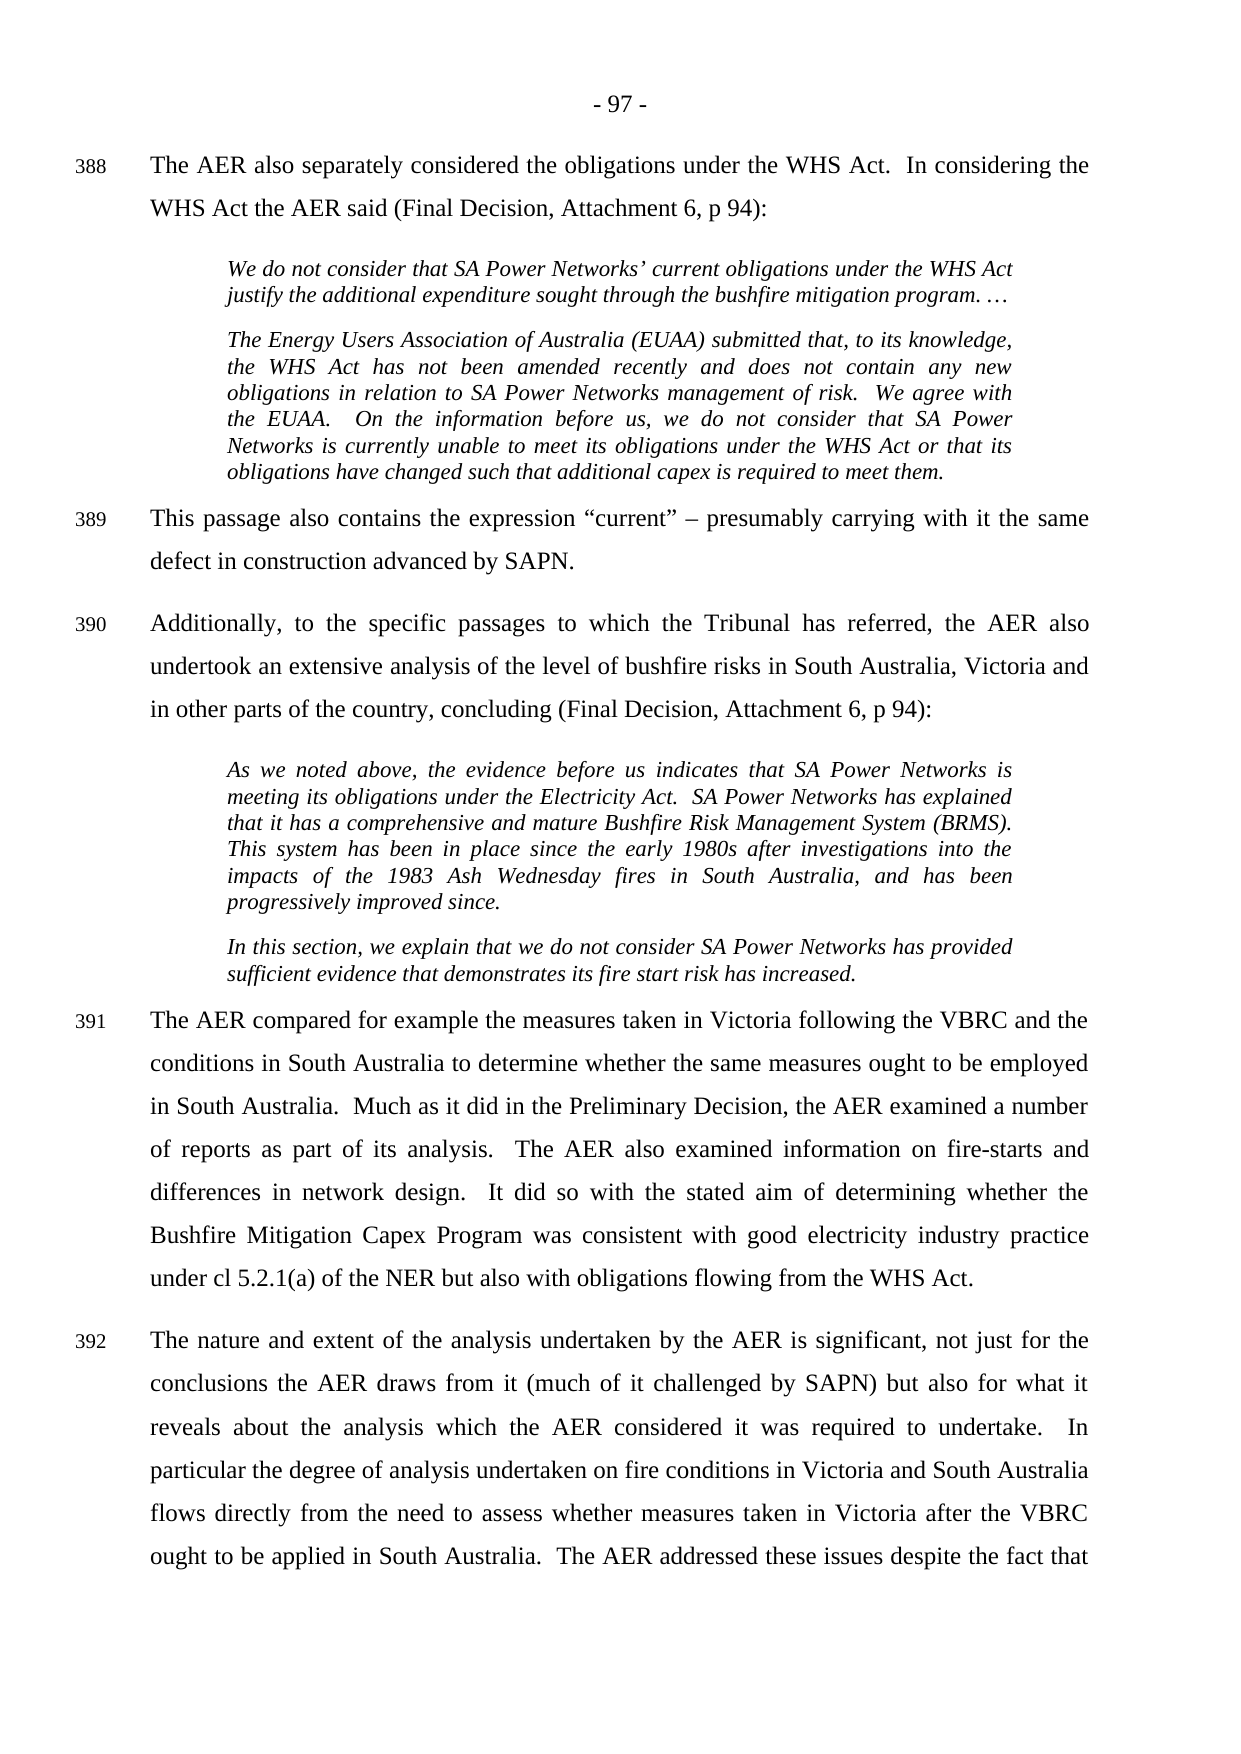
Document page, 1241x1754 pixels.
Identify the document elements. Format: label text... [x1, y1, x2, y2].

text The AER also separately considered the obligations under the WHS Act. In considering the WHS Act the AER said (Final Decision, Attachment 6, p 94): [75, 150, 1090, 222]
text This passage also contains the expression “current” – presumably carrying with it the same defect in construction advanced by SAPN. [75, 503, 1090, 575]
text The Energy Users Association of Australia (EUAA) submitted that, to its knowledge, the WHS Act has not been amended recently and does not contain any new obligations in relation to SA Power Networks management of risk. We agree with the EUAA. On the information before us, we do not consider that SA Power Networks is currently unable to meet its obligations under the WHS Act or that its obligations have changed such that additional capex is required to meet them. [227, 326, 1013, 484]
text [75, 1325, 1090, 1570]
text We do not consider that SA Power Networks’ current obligations under the WHS Act justify the additional expenditure sought through the bushfire mitigation program. … [227, 255, 1013, 308]
text The AER compared for example the measures taken in Victoria following the VBRC and the conditions in South Australia to determine whether the same measures ought to be employed in South Australia. Much as it did in the Preliminary Decision, the AER examined a number of reports as part of its analysis. The AER also examined information on fire-starts and differences in network design. It did so with the stated aim of determining whether the Bushfire Mitigation Capex Program was consistent with good electricity industry practice under cl 5.2.1(a) of the NER but also with obligations flowing from the WHS Act. [75, 1005, 1090, 1292]
text In this section, we explain that we do not consider SA Power Networks has provided sufficient evidence that demonstrates its fire start risk has increased. [227, 933, 1013, 986]
text Additionally, to the specific passages to which the Tribunal has referred, the AER also undertook an extensive analysis of the level of bushfire risks in South Australia, Victoria and in other parts of the country, concluding (Final Decision, Attachment 6, p 94): [75, 608, 1090, 723]
text As we noted above, the evidence before us indicates that SA Power Networks is meeting its obligations under the Electricity Act. SA Power Networks has explained that it has a comprehensive and mature Bushfire Risk Management System (BRMS). This system has been in place since the early 1980s after investigations into the impacts of the 1983 Ash Wednesday fires in South Australia, and has been progressively improved since. [227, 756, 1013, 914]
